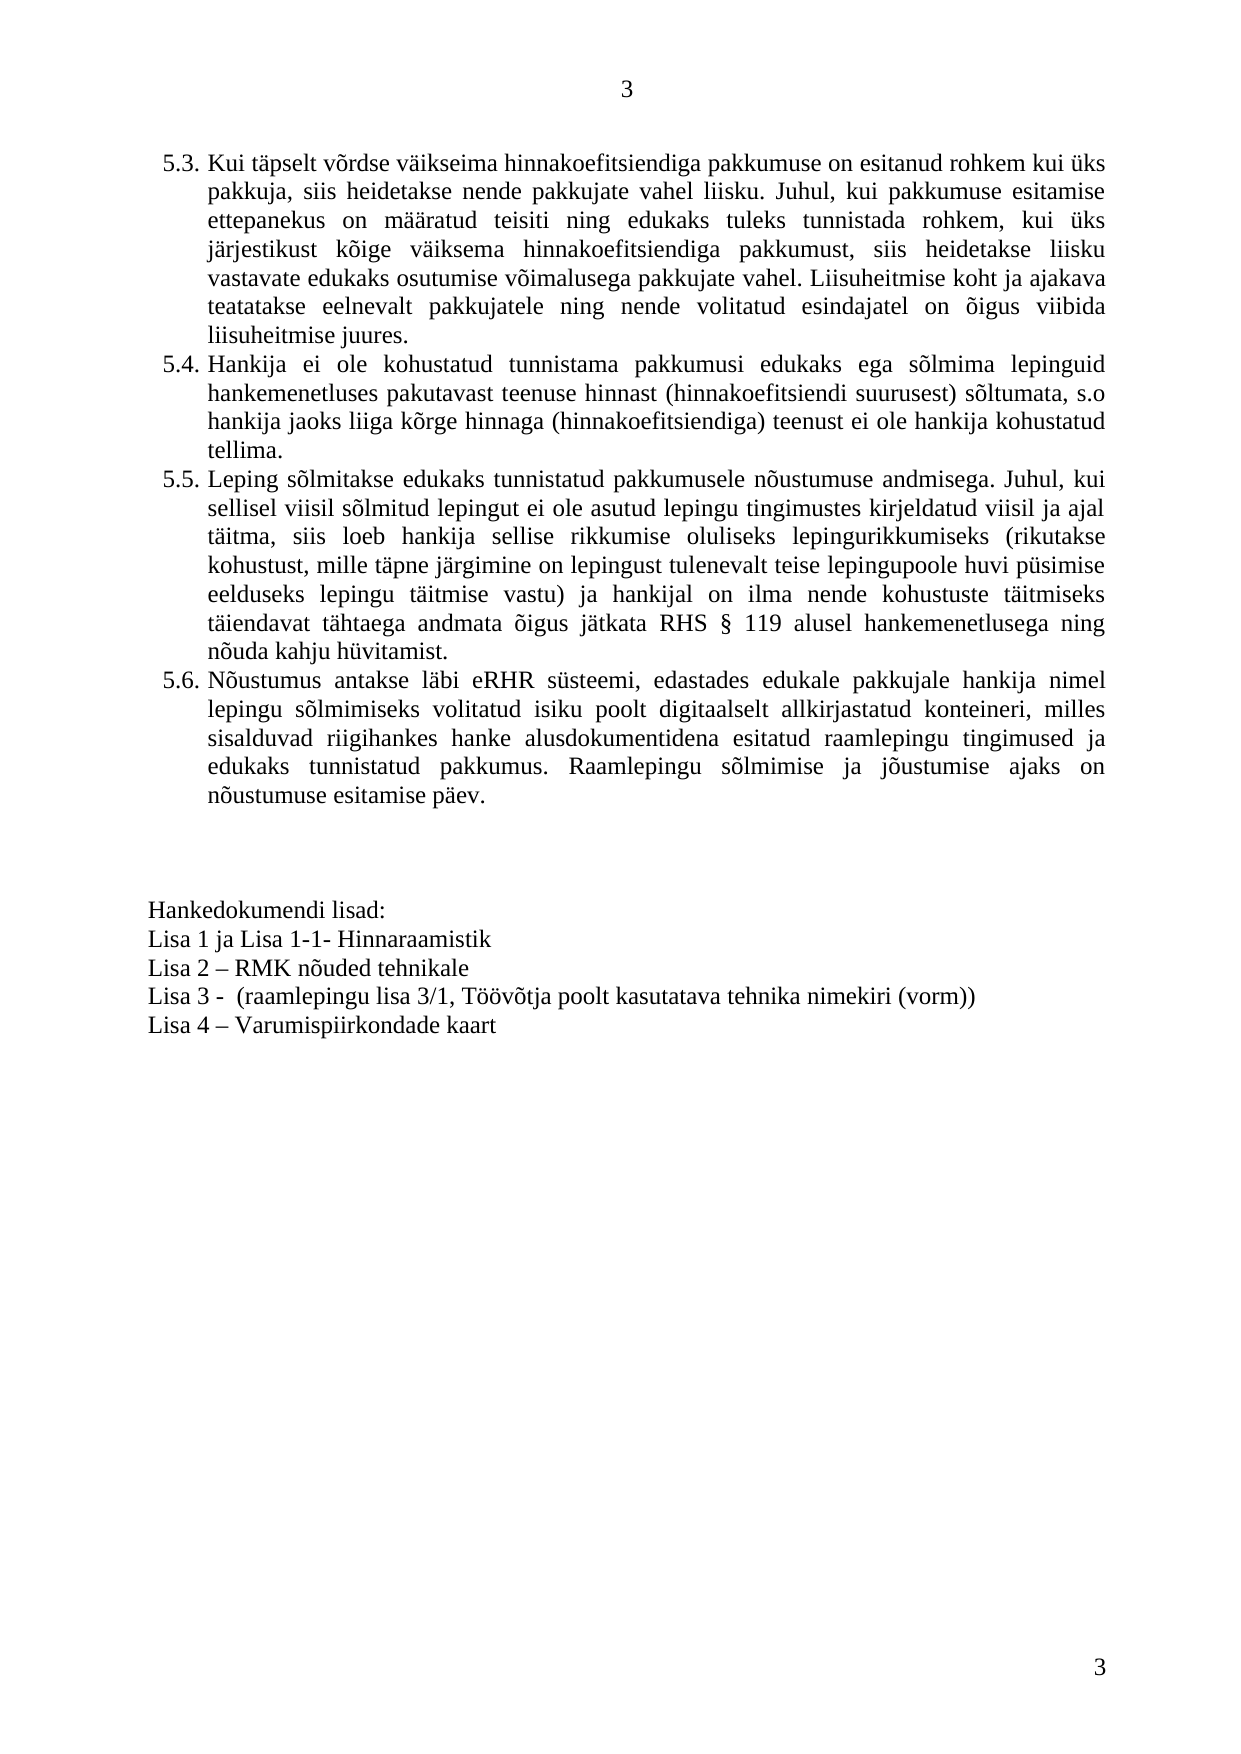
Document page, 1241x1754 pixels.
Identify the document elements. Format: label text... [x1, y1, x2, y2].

list Leping sõlmitakse edukaks tunnistatud pakkumusele nõustumuse andmisega. Juhul, kui sellisel viisil sõlmitud lepingut ei ole asutud lepingu tingimustes kirjeldatud viisil ja ajal täitma, siis loeb hankija sellise rikkumise oluliseks lepingurikkumiseks (rikutakse kohustust, mille täpne järgimine on lepingust tulenevalt teise lepingupoole huvi püsimise eelduseks lepingu täitmise vastu) ja hankijal on ilma nende kohustuste täitmiseks täiendavat tähtaega andmata õigus jätkata RHS § 119 alusel hankemenetlusega ning nõuda kahju hüvitamist. [162, 464, 1106, 665]
text Lisa 1 ja Lisa 1-1- Hinnaraamistik [148, 924, 1106, 953]
list Kui täpselt võrdse väikseima hinnakoefitsiendiga pakkumuse on esitanud rohkem kui üks pakkuja, siis heidetakse nende pakkujate vahel liisku. Juhul, kui pakkumuse esitamise ettepanekus on määratud teisiti ning edukaks tuleks tunnistada rohkem, kui üks järjestikust kõige väiksema hinnakoefitsiendiga pakkumust, siis heidetakse liisku vastavate edukaks osutumise võimalusega pakkujate vahel. Liisuheitmise koht ja ajakava teatatakse eelnevalt pakkujatele ning nende volitatud esindajatel on õigus viibida liisuheitmise juures. [162, 148, 1106, 349]
text Lisa 2 – RMK nõuded tehnikale [148, 953, 1106, 981]
list Hankija ei ole kohustatud tunnistama pakkumusi edukaks ega sõlmima lepinguid hankemenetluses pakutavast teenuse hinnast (hinnakoefitsiendi suurusest) sõltumata, s.o hankija jaoks liiga kõrge hinnaga (hinnakoefitsiendiga) teenust ei ole hankija kohustatud tellima. [162, 349, 1106, 464]
text Lisa 4 – Varumispiirkondade kaart [148, 1010, 1106, 1039]
list Nõustumus antakse läbi eRHR süsteemi, edastades edukale pakkujale hankija nimel lepingu sõlmimiseks volitatud isiku poolt digitaalselt allkirjastatud konteineri, milles sisalduvad riigihankes hanke alusdokumentidena esitatud raamlepingu tingimused ja edukaks tunnistatud pakkumus. Raamlepingu sõlmimise ja jõustumise ajaks on nõustumuse esitamise päev. [162, 665, 1106, 809]
text Hankedokumendi lisad: [148, 895, 1106, 924]
text Lisa 3 - (raamlepingu lisa 3/1, Töövõtja poolt kasutatava tehnika nimekiri (vorm)) [148, 981, 1106, 1010]
